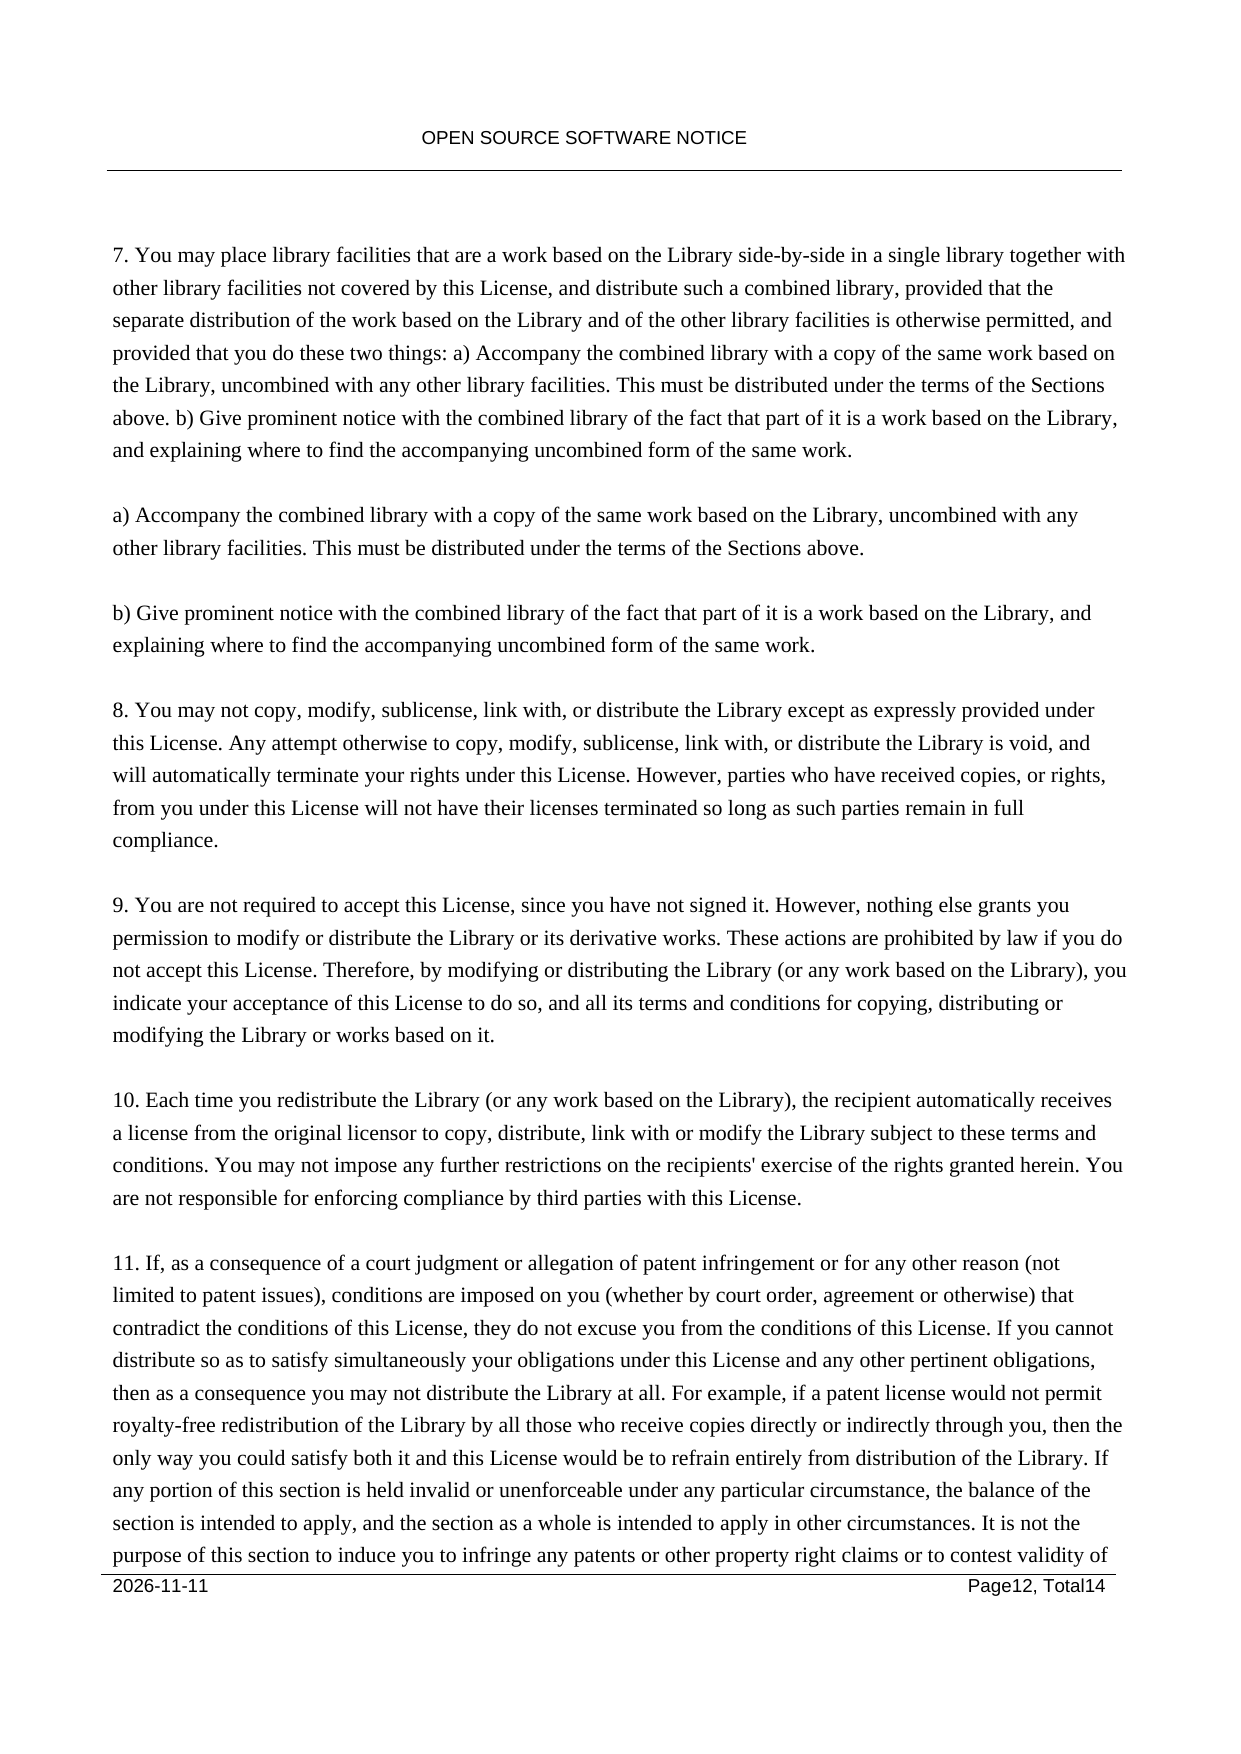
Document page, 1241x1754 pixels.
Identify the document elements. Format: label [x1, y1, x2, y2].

text [112, 206, 1128, 1571]
